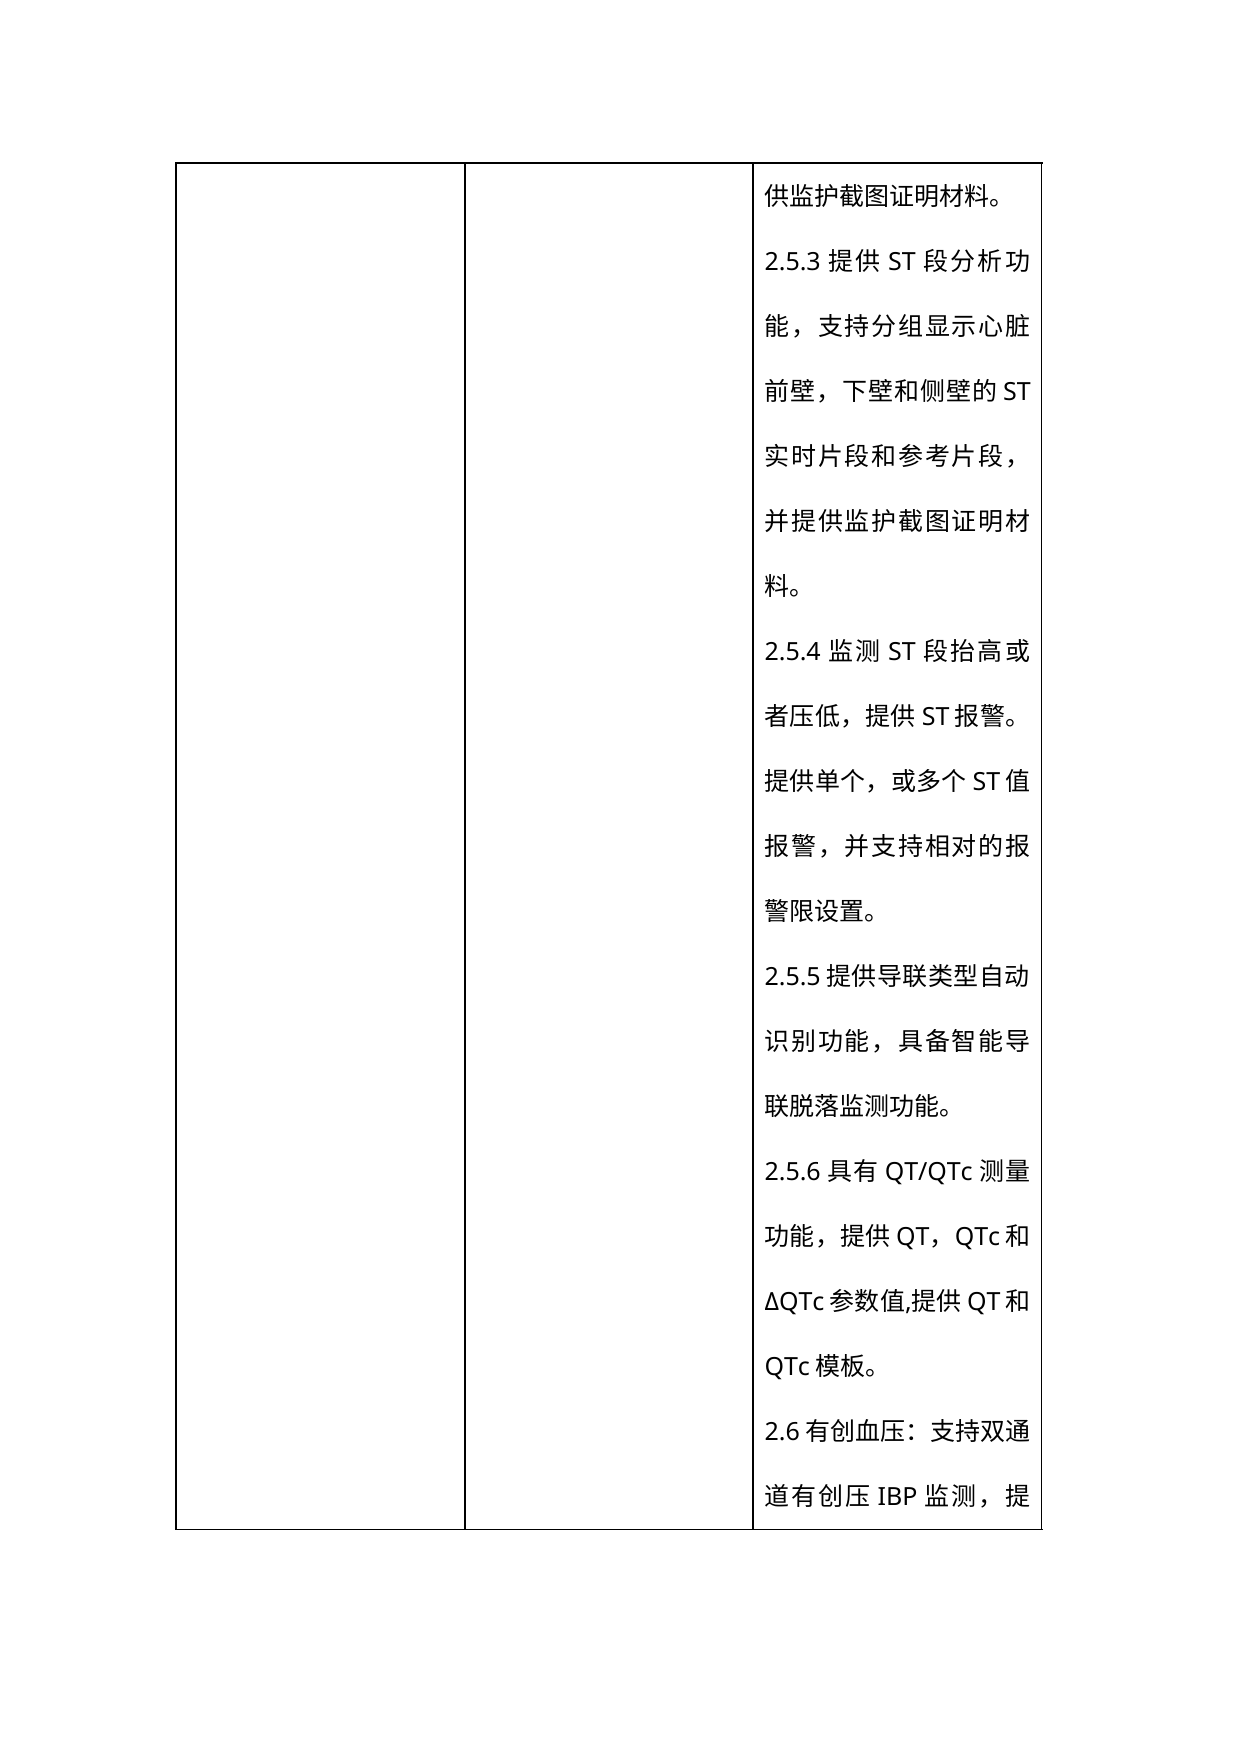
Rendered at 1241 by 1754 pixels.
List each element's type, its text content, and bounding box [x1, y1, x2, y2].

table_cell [754, 164, 1041, 1528]
table_cell [177, 164, 464, 1528]
table_cell 2 [466, 164, 752, 1528]
